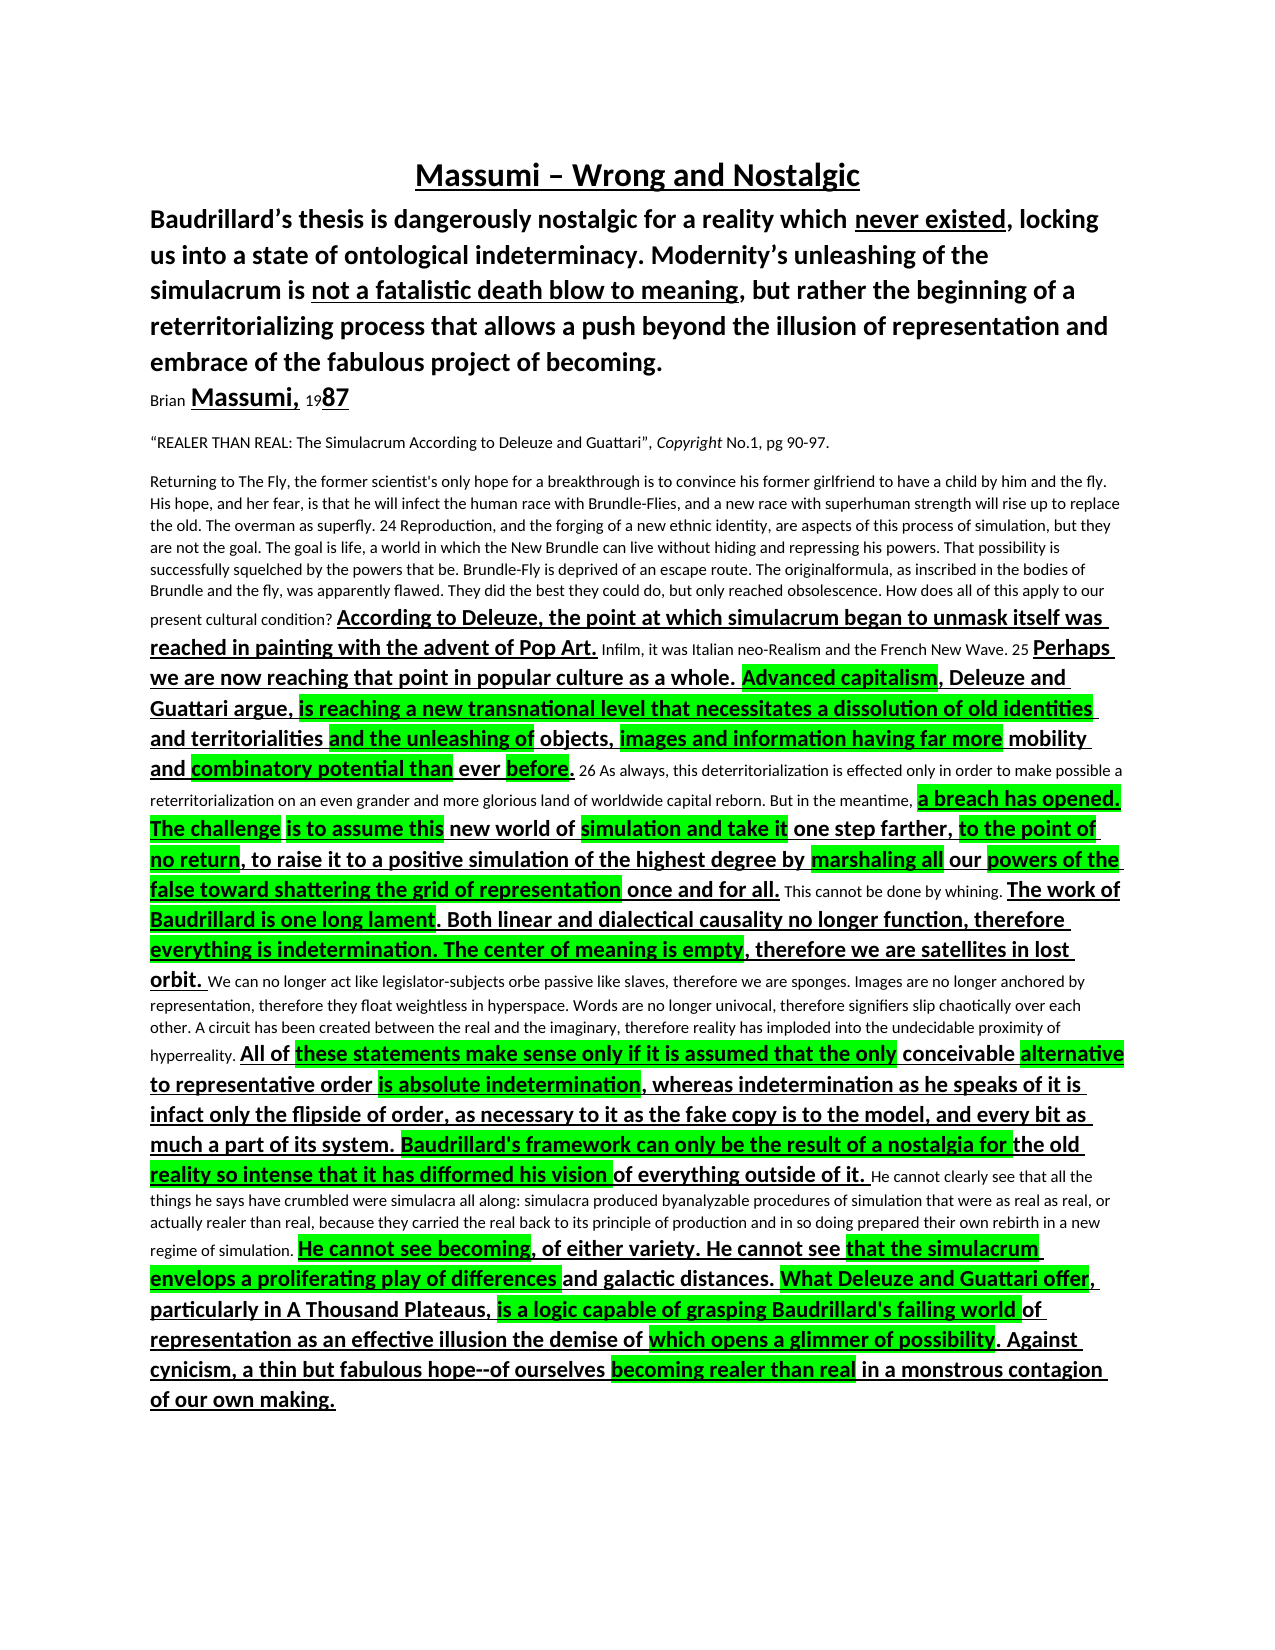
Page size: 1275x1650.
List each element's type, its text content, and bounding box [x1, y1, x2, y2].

text Returning to The Fly, the former scientist's only hope for a breakthrough is to convince his former girlfriend to have a child by him and the fly. His hope, and her fear, is that he will infect the human race with Brundle-Flies, and a new race with superhuman strength will rise up to replace the old. The overman as superfly. 24 Reproduction, and the forging of a new ethnic identity, are aspects of this process of simulation, but they are not the goal. The goal is life, a world in which the New Brundle can live without hiding and repressing his powers. That possibility is successfully squelched by the powers that be. Brundle-Fly is deprived of an escape route. The originalformula, as inscribed in the bodies of Brundle and the fly, was apparently flawed. They did the best they could do, but only reached obsolescence. How does all of this apply to our present cultural condition? According to Deleuze, the point at which simulacrum began to unmask itself was reached in painting with the advent of Pop Art. Infilm, it was Italian neo-Realism and the French New Wave. 25 Perhaps we are now reaching that point in popular culture as a whole. Advanced capitalism, Deleuze and Guattari argue, is reaching a new transnational level that necessitates a dissolution of old identities and territorialities and the unleashing of objects, images and information having far more mobility and combinatory potential than ever before. 26 As always, this deterritorialization is effected only in order to make possible a reterritorialization on an even grander and more glorious land of worldwide capital reborn. But in the meantime, a breach has opened. The challenge is to assume this new world of simulation and take it one step farther, to the point of no return, to raise it to a positive simulation of the highest degree by marshaling all our powers of the false toward shattering the grid of representation once and for all. This cannot be done by whining. The work of Baudrillard is one long lament. Both linear and dialectical causality no longer function, therefore everything is indetermination. The center of meaning is empty, therefore we are satellites in lost orbit. We can no longer act like legislator-subjects orbe passive like slaves, therefore we are sponges. Images are no longer anchored by representation, therefore they float weightless in hyperspace. Words are no longer univocal, therefore signifiers slip chaotically over each other. A circuit has been created between the real and the imaginary, therefore reality has imploded into the undecidable proximity of hyperreality. All of these statements make sense only if it is assumed that the only conceivable alternative to representative order is absolute indetermination, whereas indetermination as he speaks of it is infact only the flipside of order, as necessary to it as the fake copy is to the model, and every bit as much a part of its system. Baudrillard's framework can only be the result of a nostalgia for the old reality so intense that it has difformed his vision of everything outside of it. He cannot clearly see that all the things he says have crumbled were simulacra all along: simulacra produced byanalyzable procedures of simulation that were as real as real, or actually realer than real, because they carried the real back to its principle of production and in so doing prepared their own rebirth in a new regime of simulation. He cannot see becoming, of either variety. He cannot see that the simulacrum envelops a proliferating play of differences and galactic distances. What Deleuze and Guattari offer, particularly in A Thousand Plateaus, is a logic capable of grasping Baudrillard's failing world of representation as an effective illusion the demise of which opens a glimmer of possibility. Against cynicism, a thin but fabulous hope--of ourselves becoming realer than real in a monstrous contagion of our own making. [150, 471, 1125, 1413]
text Brian Massumi, 1987 [150, 380, 1125, 413]
subtitle Baudrillard’s thesis is dangerously nostalgic for a reality which never existed, locking us into a state of ontological indeterminacy. Modernity’s unleashing of the simulacrum is not a fatalistic death blow to meaning, but rather the beginning of a reterritorializing process that allows a push beyond the illusion of representation and embrace of the fabulous project of becoming. [150, 202, 1125, 378]
text “REALER THAN REAL: The Simulacrum According to Deleuze and Guattari”, Copyright No.1, pg 90-97. [150, 433, 1125, 453]
subtitle Massumi – Wrong and Nostalgic [150, 154, 1125, 195]
